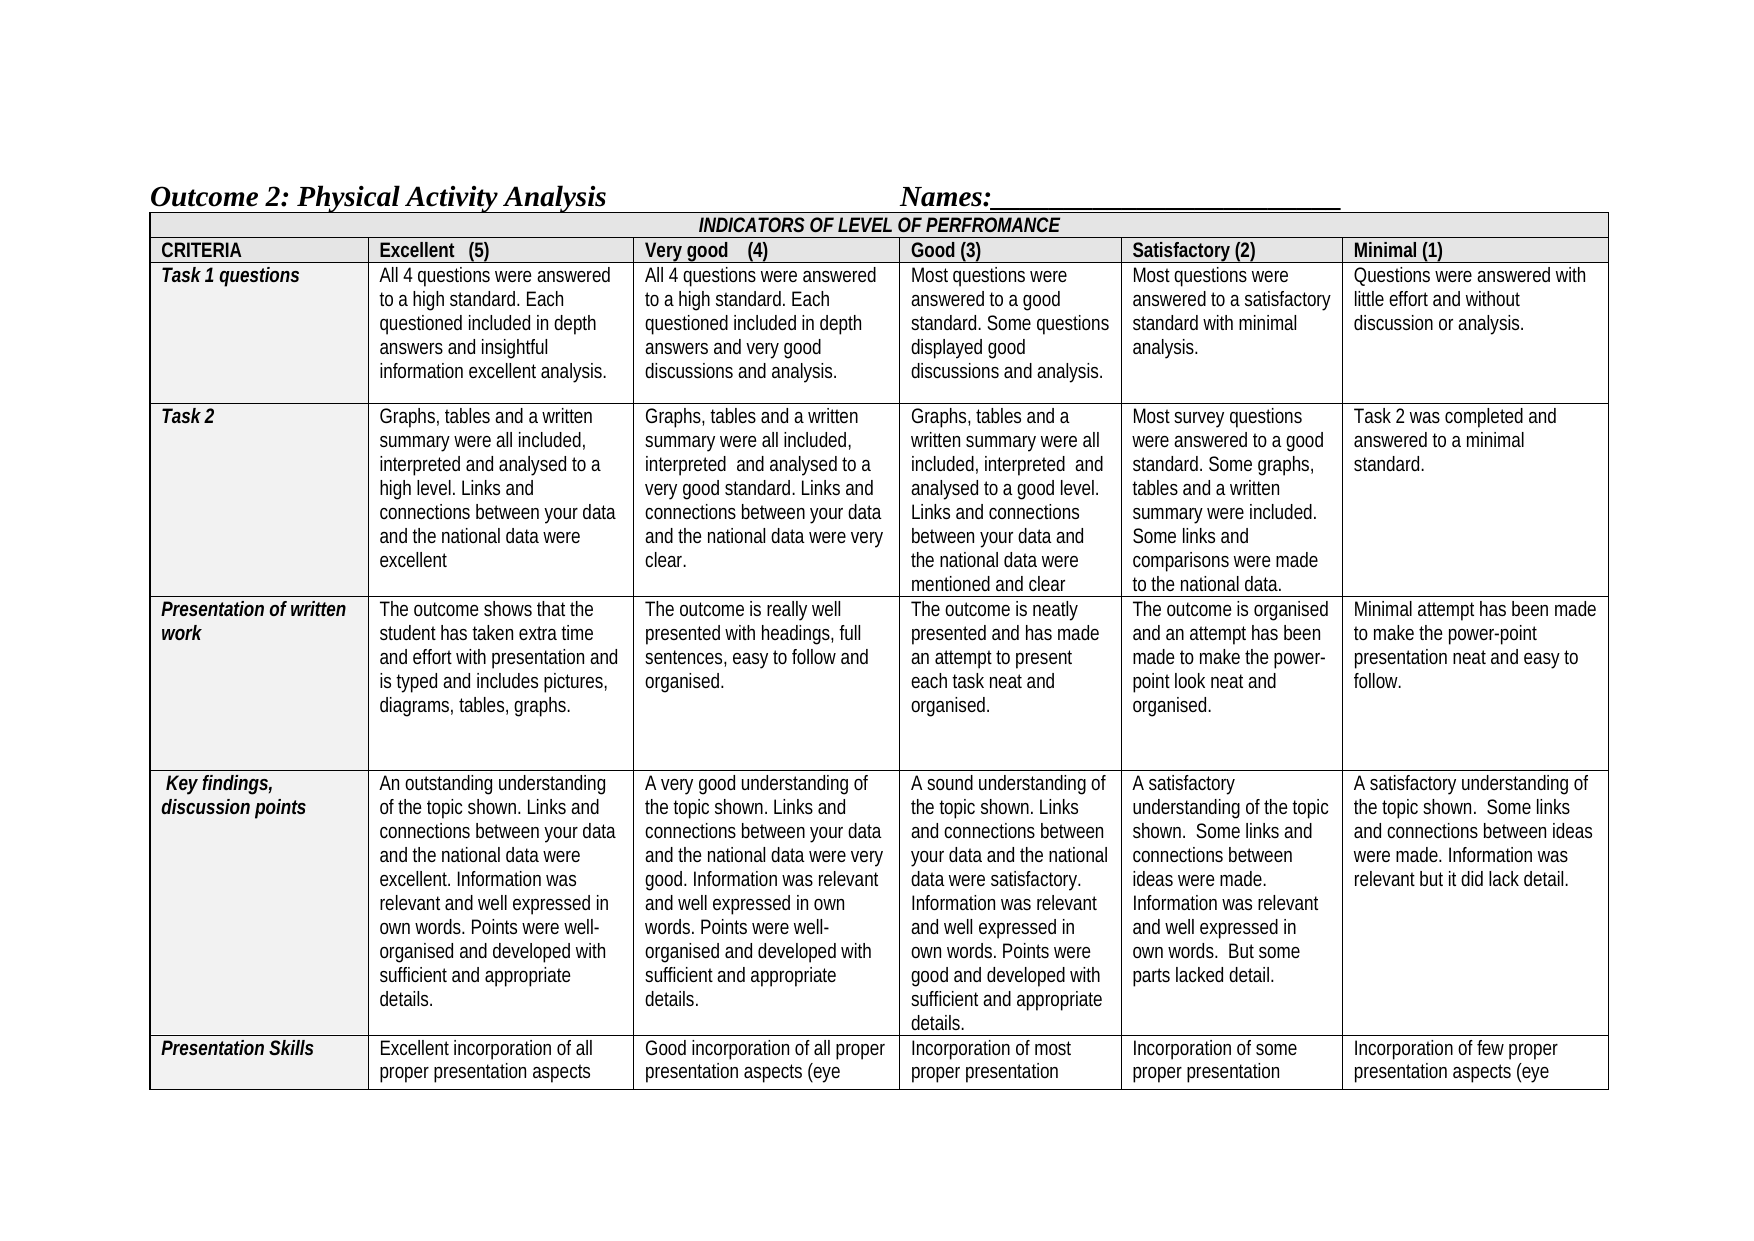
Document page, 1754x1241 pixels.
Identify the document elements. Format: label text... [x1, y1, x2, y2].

table_cell Most questions were answered to a good standard. Some questions displayed good discussions and analysis. [900, 263, 1121, 403]
table_cell Good (3) [900, 238, 1121, 262]
table_cell Questions were answered with little effort and without discussion or analysis. [1343, 263, 1608, 403]
table_cell Task 2 [151, 404, 368, 596]
table_cell Minimal attempt has been made to make the power-point presentation neat and easy to follow. [1343, 597, 1608, 770]
table_cell Satisfactory (2) [1122, 238, 1342, 262]
table_cell A satisfactory understanding of the topic shown. Some links and connections between ideas were made. Information was relevant but it did lack detail. [1343, 771, 1608, 1034]
table_cell Minimal (1) [1343, 238, 1608, 262]
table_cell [634, 1036, 899, 1089]
table_header INDICATORS OF LEVEL OF PERFROMANCE [151, 213, 1608, 237]
table_cell Most survey questions were answered to a good standard. Some graphs, tables and a written summary were included. Some links and comparisons were made to the national data. [1122, 404, 1342, 596]
table_cell All 4 questions were answered to a high standard. Each questioned included in depth answers and very good discussions and analysis. [634, 263, 899, 403]
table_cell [1122, 1036, 1342, 1089]
table_cell Very good (4) [634, 238, 899, 262]
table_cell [369, 1036, 633, 1089]
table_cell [1343, 1036, 1608, 1089]
table_cell The outcome shows that the student has taken extra time and effort with presentation and is typed and includes pictures, diagrams, tables, graphs. [369, 597, 633, 770]
table_cell Task 1 questions [151, 263, 368, 403]
table_cell Graphs, tables and a written summary were all included, interpreted and analysed to a very good standard. Links and connections between your data and the national data were very clear. [634, 404, 899, 596]
table_cell A very good understanding of the topic shown. Links and connections between your data and the national data were very good. Information was relevant and well expressed in own words. Points were well-organised and developed with sufficient and appropriate details. [634, 771, 899, 1034]
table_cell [151, 1036, 368, 1089]
table_cell CRITERIA [151, 238, 368, 262]
table_cell Excellent (5) [369, 238, 633, 262]
table_cell The outcome is organised and an attempt has been made to make the power-point look neat and organised. [1122, 597, 1342, 770]
table_cell All 4 questions were answered to a high standard. Each questioned included in depth answers and insightful information excellent analysis. [369, 263, 633, 403]
table_cell A satisfactory understanding of the topic shown. Some links and connections between ideas were made. Information was relevant and well expressed in own words. But some parts lacked detail. [1122, 771, 1342, 1034]
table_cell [900, 1036, 1121, 1089]
table_cell Graphs, tables and a written summary were all included, interpreted and analysed to a high level. Links and connections between your data and the national data were excellent [369, 404, 633, 596]
table_cell An outstanding understanding of the topic shown. Links and connections between your data and the national data were excellent. Information was relevant and well expressed in own words. Points were well-organised and developed with sufficient and appropriate details. [369, 771, 633, 1034]
table_cell Key findings, discussion points [151, 771, 368, 1034]
table_cell The outcome is neatly presented and has made an attempt to present each task neat and organised. [900, 597, 1121, 770]
table_cell Most questions were answered to a satisfactory standard with minimal analysis. [1122, 263, 1342, 403]
text Outcome 2: Physical Activity Analysis Names:________________________ [150, 179, 1604, 212]
table_cell The outcome is really well presented with headings, full sentences, easy to follow and organised. [634, 597, 899, 770]
table_cell Graphs, tables and a written summary were all included, interpreted and analysed to a good level. Links and connections between your data and the national data were mentioned and clear [900, 404, 1121, 596]
table_cell Presentation of written work [151, 597, 368, 770]
table_cell Task 2 was completed and answered to a minimal standard. [1343, 404, 1608, 596]
table_cell A sound understanding of the topic shown. Links and connections between your data and the national data were satisfactory. Information was relevant and well expressed in own words. Points were good and developed with sufficient and appropriate details. [900, 771, 1121, 1034]
